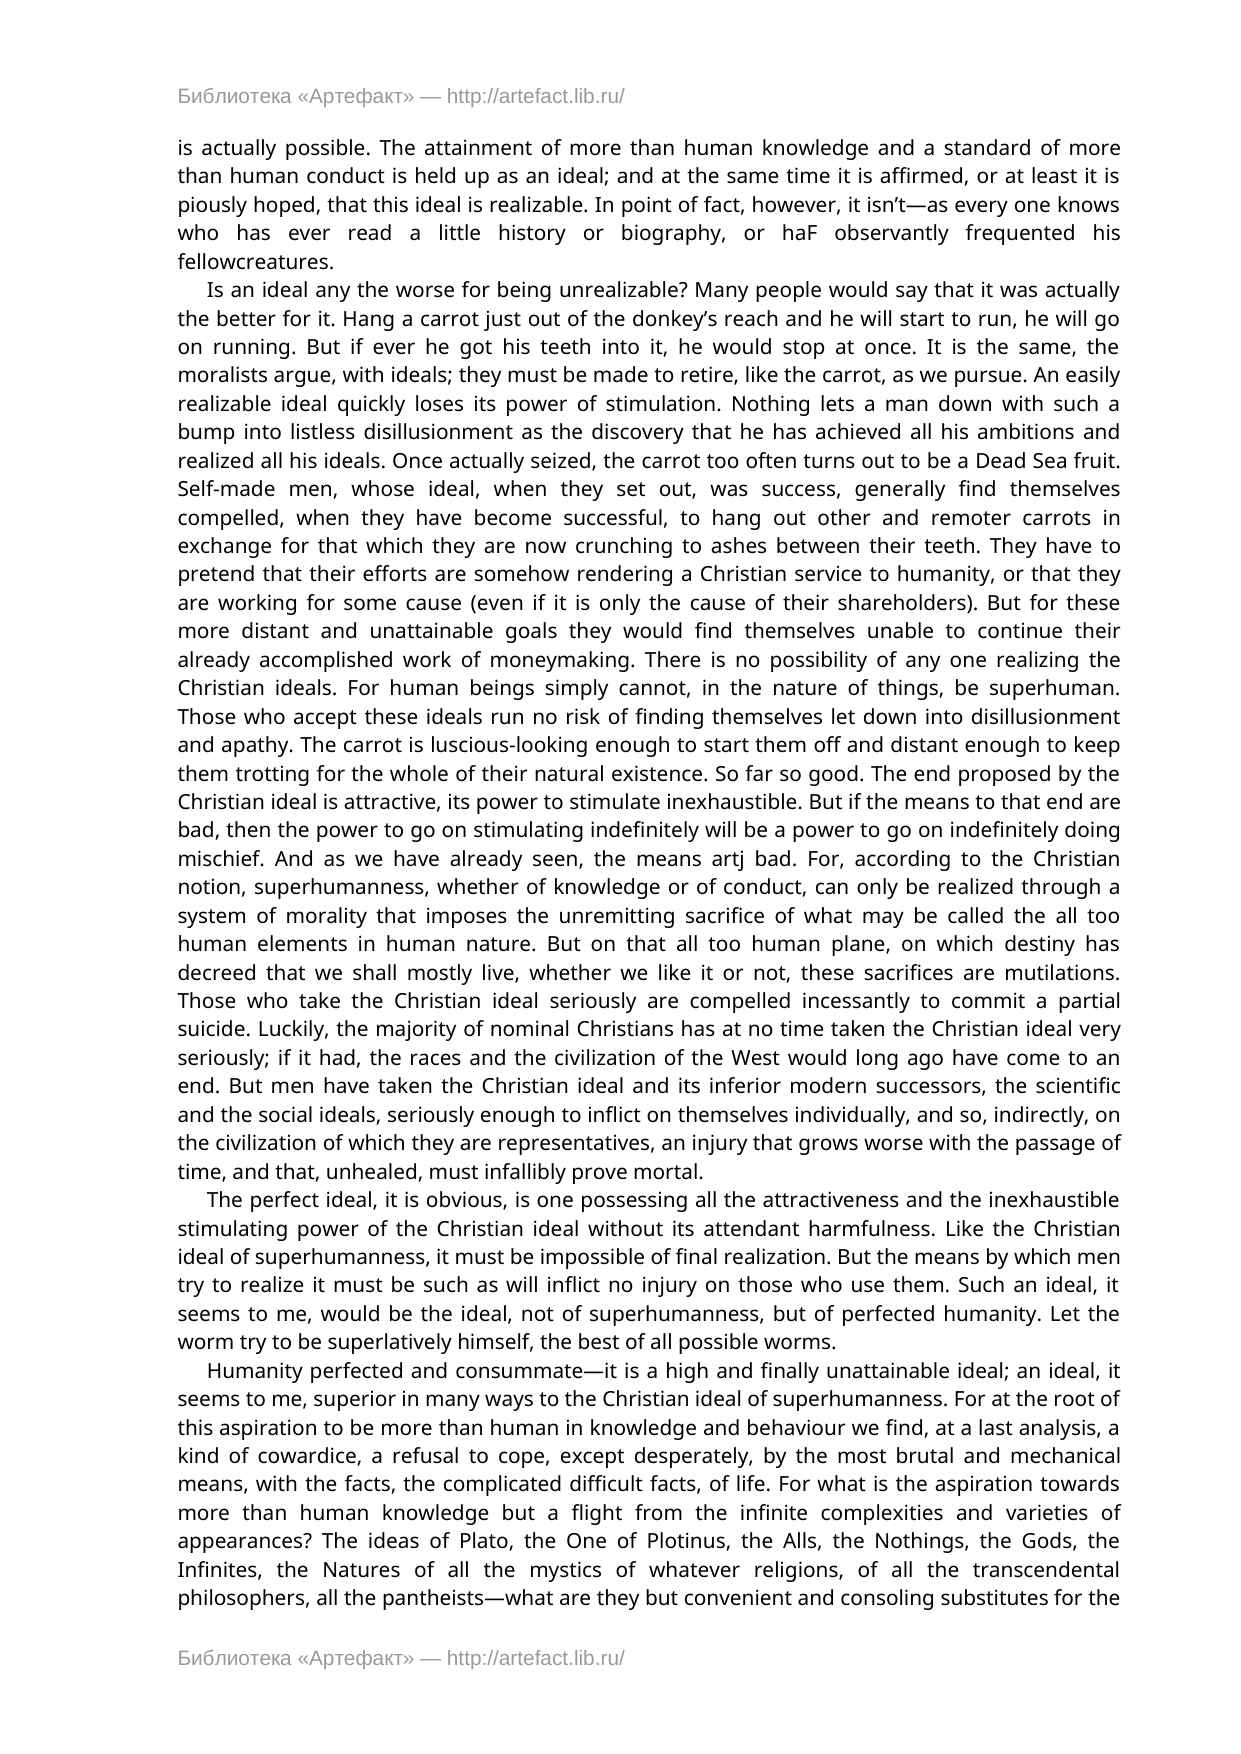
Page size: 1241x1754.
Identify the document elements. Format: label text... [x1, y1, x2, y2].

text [177, 1356, 1122, 1612]
text The perfect ideal, it is obvious, is one possessing all the attractiveness and the inexhaustible stimulating power of the Christian ideal without its attendant harmfulness. Like the Christian ideal of superhumanness, it must be impossible of final realization. But the means by which men try to realize it must be such as will inflict no injury on those who use them. Such an ideal, it seems to me, would be the ideal, not of superhumanness, but of perfected humanity. Let the worm try to be superlatively himself, the best of all possible worms. [177, 1185, 1122, 1356]
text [177, 133, 1122, 275]
text Is an ideal any the worse for being unrealizable? Many people would say that it was actually the better for it. Hang a carrot just out of the donkey’s reach and he will start to run, he will go on running. But if ever he got his teeth into it, he would stop at once. It is the same, the moralists argue, with ideals; they must be made to retire, like the carrot, as we pursue. An easily realizable ideal quickly loses its power of stimulation. Nothing lets a man down with such a bump into listless disillusionment as the discovery that he has achieved all his ambitions and realized all his ideals. Once actually seized, the carrot too often turns out to be a Dead Sea fruit. Self-made men, whose ideal, when they set out, was success, generally find themselves compelled, when they have become successful, to hang out other and remoter carrots in exchange for that which they are now crunching to ashes between their teeth. They have to pretend that their efforts are somehow rendering a Christian service to humanity, or that they are working for some cause (even if it is only the cause of their shareholders). But for these more distant and unattainable goals they would find themselves unable to continue their already accomplished work of moneymaking. There is no possibility of any one realizing the Christian ideals. For human beings simply cannot, in the nature of things, be superhuman. Those who accept these ideals run no risk of finding themselves let down into disillusionment and apathy. The carrot is luscious-looking enough to start them off and distant enough to keep them trotting for the whole of their natural existence. So far so good. The end proposed by the Christian ideal is attractive, its power to stimulate inexhaustible. But if the means to that end are bad, then the power to go on stimulating indefinitely will be a power to go on indefinitely doing mischief. And as we have already seen, the means artj bad. For, according to the Christian notion, superhumanness, whether of knowledge or of conduct, can only be realized through a system of morality that imposes the unremitting sacrifice of what may be called the all too human elements in human nature. But on that all too human plane, on which destiny has decreed that we shall mostly live, whether we like it or not, these sacrifices are mutilations. Those who take the Christian ideal seriously are compelled incessantly to commit a partial suicide. Luckily, the majority of nominal Christians has at no time taken the Christian ideal very seriously; if it had, the races and the civilization of the West would long ago have come to an end. But men have taken the Christian ideal and its inferior modern successors, the scientific and the social ideals, seriously enough to inflict on themselves individually, and so, indirectly, on the civilization of which they are representatives, an injury that grows worse with the passage of time, and that, unhealed, must infallibly prove mortal. [177, 275, 1122, 1185]
